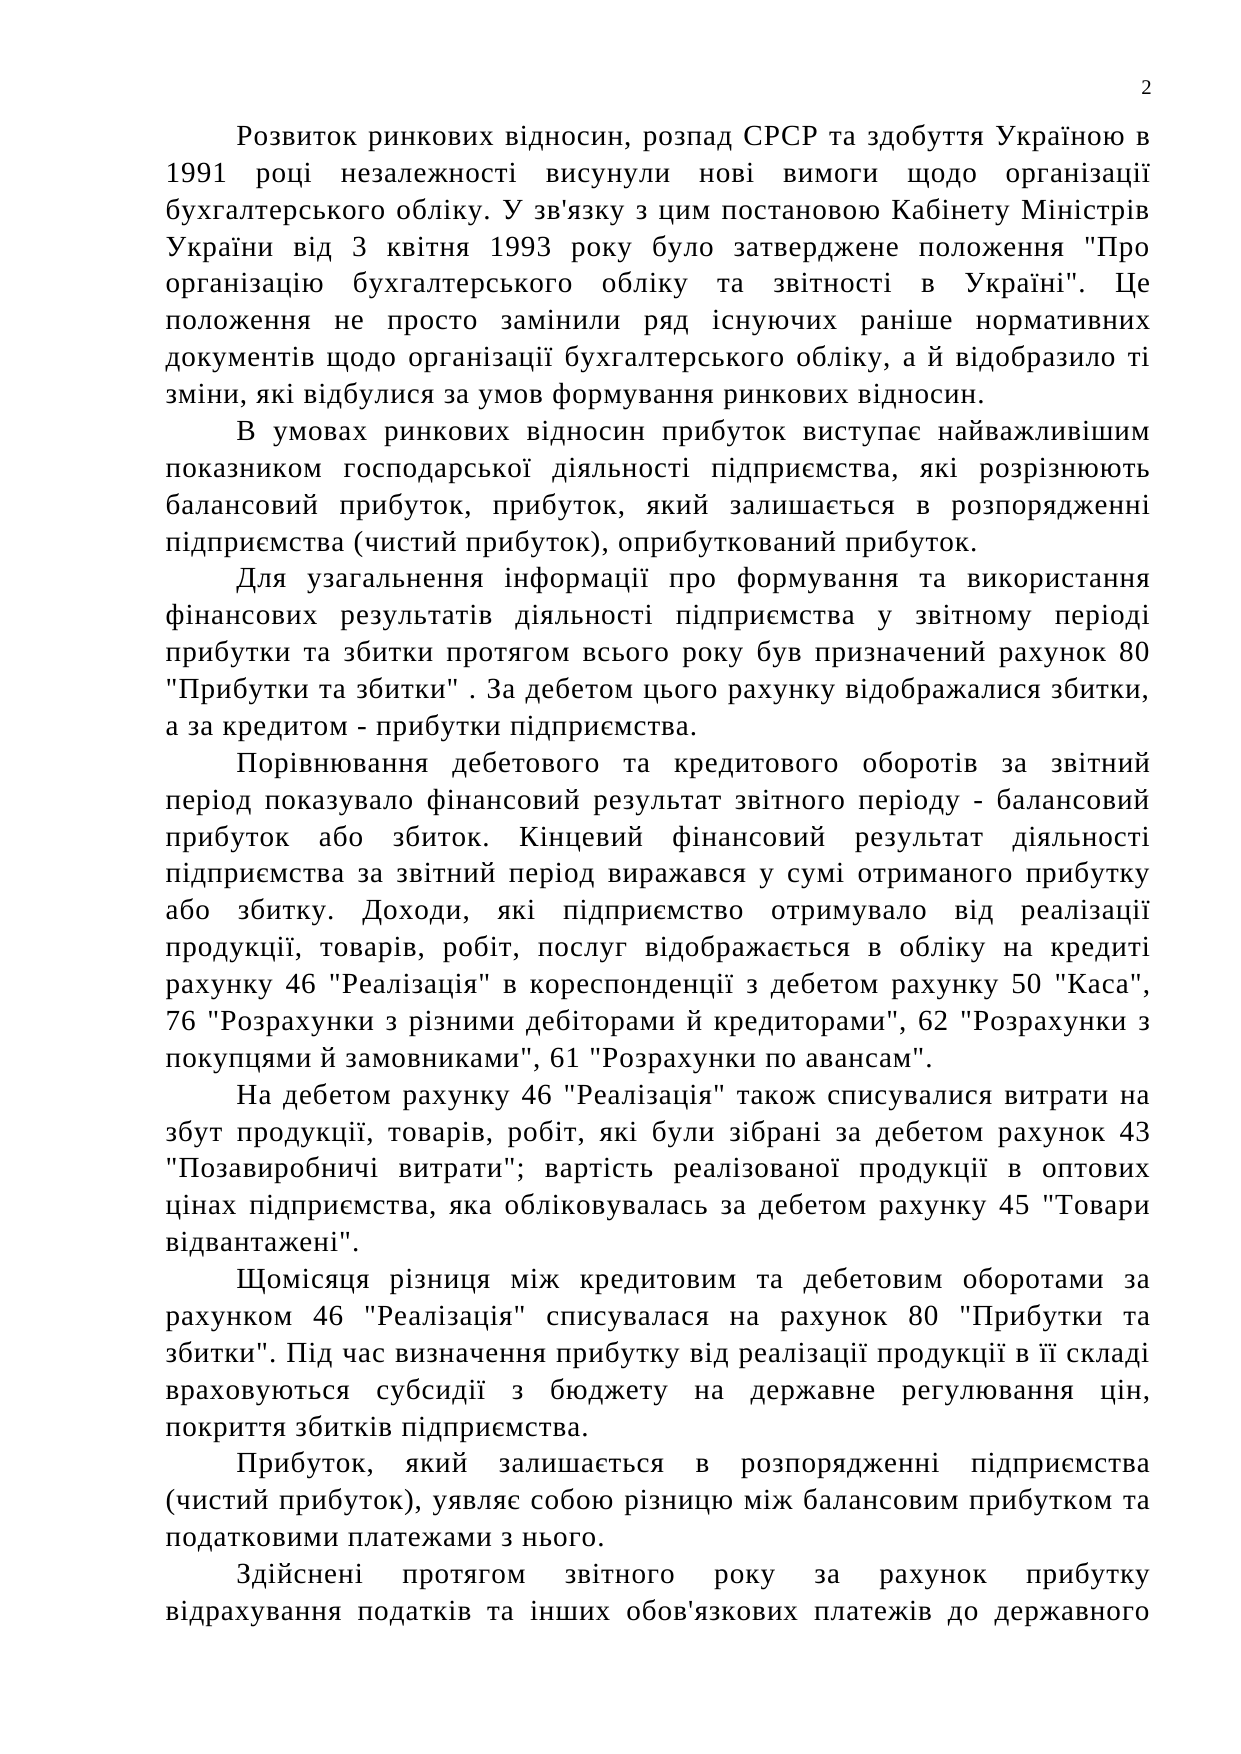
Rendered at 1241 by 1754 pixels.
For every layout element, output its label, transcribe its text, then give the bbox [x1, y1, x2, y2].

text Для узагальнення інформації про формування та використання фінансових результатів діяльності підприємства у звітному періоді прибутки та збитки протягом всього року був призначений рахунок 80 "Прибутки та збитки" . За дебетом цього рахунку відображалися збитки, а за кредитом - прибутки підприємства. [165, 561, 1152, 742]
text Порівнювання дебетового та кредитового оборотів за звітний період показувало фінансовий результат звітного періоду - балансовий прибуток або збиток. Кінцевий фінансовий результат діяльності підприємства за звітний період виражався у сумі отриманого прибутку або збитку. Доходи, які підприємство отримувало від реалізації продукції, товарів, робіт, послуг відображається в обліку на кредиті рахунку 46 "Реалізація" в кореспонденції з дебетом рахунку 50 "Каса", 76 "Розрахунки з різними дебіторами й кредиторами", 62 "Розрахунки з покупцями й замовниками", 61 "Розрахунки по авансам". [165, 745, 1152, 1073]
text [165, 1556, 1152, 1627]
text Щомісяця різниця між кредитовим та дебетовим оборотами за рахунком 46 "Реалізація" списувалася на рахунок 80 "Прибутки та збитки". Під час визначення прибутку від реалізації продукції в її складі враховуються субсидії з бюджету на державне регулювання цін, покриття збитків підприємства. [165, 1261, 1152, 1442]
text На дебетом рахунку 46 "Реалізація" також списувалися витрати на збут продукції, товарів, робіт, які були зібрані за дебетом рахунок 43 "Позавиробничі витрати"; вартість реалізованої продукції в оптових цінах підприємства, яка обліковувалась за дебетом рахунку 45 "Товари відвантажені". [165, 1077, 1152, 1258]
text Прибуток, який залишається в розпорядженні підприємства (чистий прибуток), уявляє собою різницю між балансовим прибутком та податковими платежами з нього. [165, 1446, 1152, 1553]
text Розвиток ринкових відносин, розпад СРСР та здобуття Україною в 1991 році незалежності висунули нові вимоги щодо організації бухгалтерського обліку. У зв'язку з цим постановою Кабінету Міністрів України від 3 квітня 1993 року було затверджене положення "Про організацію бухгалтерського обліку та звітності в Україні". Це положення не просто замінили ряд існуючих раніше нормативних документів щодо організації бухгалтерського обліку, а й відобразило ті зміни, які відбулися за умов формування ринкових відносин. [165, 118, 1152, 410]
text В умовах ринкових відносин прибуток виступає найважливішим показником господарської діяльності підприємства, які розрізнюють балансовий прибуток, прибуток, який залишається в розпорядженні підприємства (чистий прибуток), оприбуткований прибуток. [165, 413, 1152, 557]
